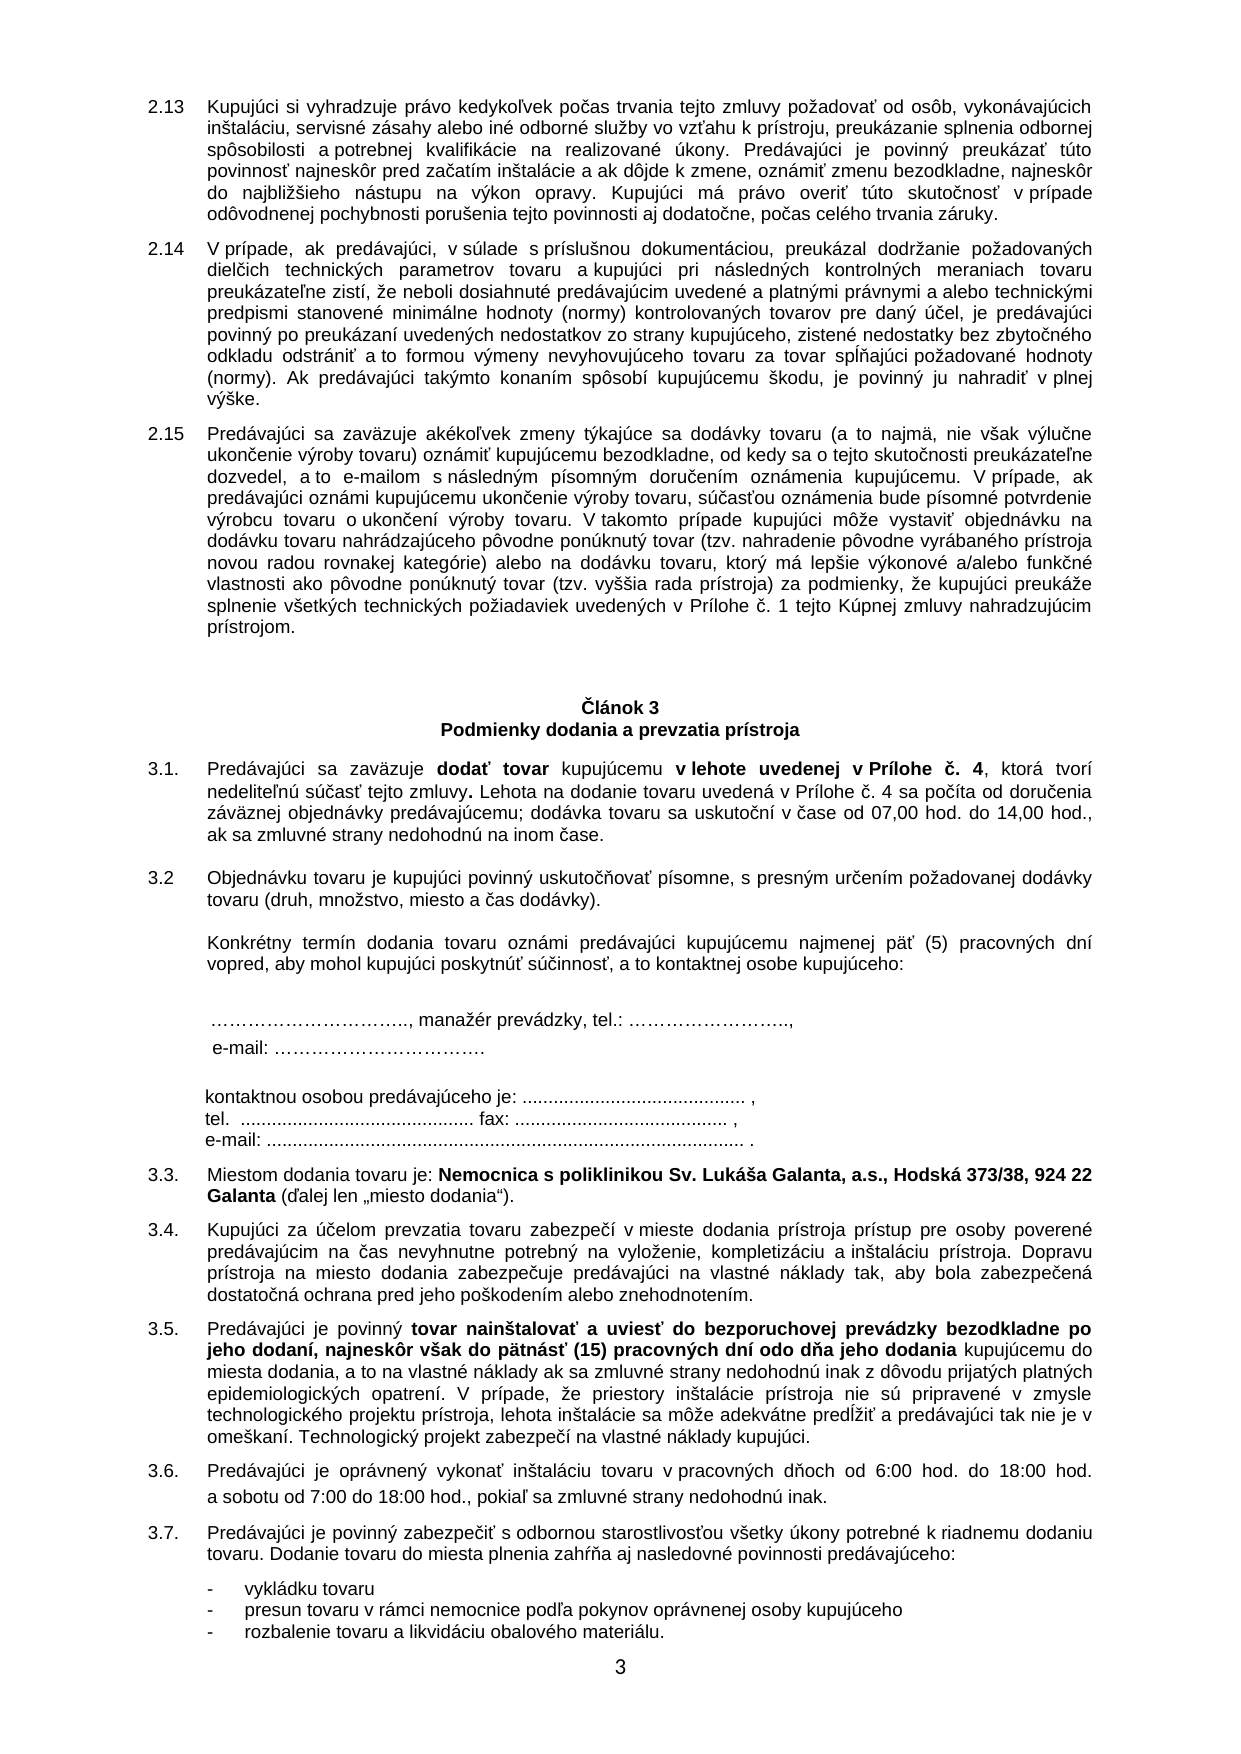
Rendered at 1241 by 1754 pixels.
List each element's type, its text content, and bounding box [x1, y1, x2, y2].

list presun tovaru v rámci nemocnice podľa pokynov oprávnenej osoby kupujúceho [207, 1599, 1092, 1620]
list Predávajúci sa zaväzuje dodať tovar kupujúcemu v lehote uvedenej v Prílohe č. 4, ktorá tvorí nedeliteľnú súčasť tejto zmluvy. Lehota na dodanie tovaru uvedená v Prílohe č. 4 sa počíta od doručenia záväznej objednávky predávajúcemu; dodávka tovaru sa uskutoční v čase od 07,00 hod. do 14,00 hod., ak sa zmluvné strany nedohodnú na inom čase. [148, 753, 1092, 845]
list vykládku tovaru [207, 1577, 1092, 1599]
text Článok 3 [148, 697, 1092, 718]
list Predávajúci je oprávnený vykonať inštaláciu tovaru v pracovných dňoch od 6:00 hod. do 18:00 hod. a sobotu od 7:00 do 18:00 hod., pokiaľ sa zmluvné strany nedohodnú inak. [148, 1459, 1092, 1509]
list rozbalenie tovaru a likvidáciu obalového materiálu. [207, 1620, 1092, 1642]
text e-mail: ............................................................................................ . [148, 1129, 1092, 1151]
list Kupujúci za účelom prevzatia tovaru zabezpečí v mieste dodania prístroja prístup pre osoby poverené predávajúcim na čas nevyhnutne potrebný na vyloženie, kompletizáciu a inštaláciu prístroja. Dopravu prístroja na miesto dodania zabezpečuje predávajúci na vlastné náklady tak, aby bola zabezpečená dostatočná ochrana pred jeho poškodením alebo znehodnotením. [148, 1219, 1092, 1305]
list Predávajúci je povinný zabezpečiť s odbornou starostlivosťou všetky úkony potrebné k riadnemu dodaniu tovaru. Dodanie tovaru do miesta plnenia zahŕňa aj nasledovné povinnosti predávajúceho: [148, 1522, 1092, 1565]
list Predávajúci je povinný tovar nainštalovať a uviesť do bezporuchovej prevádzky bezodkladne po jeho dodaní, najneskôr však do pätnásť (15) pracovných dní odo dňa jeho dodania kupujúcemu do miesta dodania, a to na vlastné náklady ak sa zmluvné strany nedohodnú inak z dôvodu prijatých platných epidemiologických opatrení. V prípade, že priestory inštalácie prístroja nie sú pripravené v zmysle technologického projektu prístroja, lehota inštalácie sa môže adekvátne predĺžiť a predávajúci tak nie je v omeškaní. Technologický projekt zabezpečí na vlastné náklady kupujúci. [148, 1318, 1092, 1447]
text tel. ............................................. fax: ......................................... , [148, 1108, 1092, 1129]
list Predávajúci sa zaväzuje akékoľvek zmeny týkajúce sa dodávky tovaru (a to najmä, nie však výlučne ukončenie výroby tovaru) oznámiť kupujúcemu bezodkladne, od kedy sa o tejto skutočnosti preukázateľne dozvedel, a to e-mailom s následným písomným doručením oznámenia kupujúcemu. V prípade, ak predávajúci oznámi kupujúcemu ukončenie výroby tovaru, súčasťou oznámenia bude písomné potvrdenie výrobcu tovaru o ukončení výroby tovaru. V takomto prípade kupujúci môže vystaviť objednávku na dodávku tovaru nahrádzajúceho pôvodne ponúknutý tovar (tzv. nahradenie pôvodne vyrábaného prístroja novou radou rovnakej kategórie) alebo na dodávku tovaru, ktorý má lepšie výkonové a/alebo funkčné vlastnosti ako pôvodne ponúknutý tovar (tzv. vyššia rada prístroja) za podmienky, že kupujúci preukáže splnenie všetkých technických požiadaviek uvedených v Prílohe č. 1 tejto Kúpnej zmluvy nahradzujúcim prístrojom. [148, 422, 1092, 638]
text e-mail: ……………………………. [207, 1037, 1092, 1058]
list V prípade, ak predávajúci, v súlade s príslušnou dokumentáciou, preukázal dodržanie požadovaných dielčich technických parametrov tovaru a kupujúci pri následných kontrolných meraniach tovaru preukázateľne zistí, že neboli dosiahnuté predávajúcim uvedené a platnými právnymi a alebo technickými predpismi stanovené minimálne hodnoty (normy) kontrolovaných tovarov pre daný účel, je predávajúci povinný po preukázaní uvedených nedostatkov zo strany kupujúceho, zistené nedostatky bez zbytočného odkladu odstrániť a to formou výmeny nevyhovujúceho tovaru za tovar spĺňajúci požadované hodnoty (normy). Ak predávajúci takýmto konaním spôsobí kupujúcemu škodu, je povinný ju nahradiť v plnej výške. [148, 237, 1092, 410]
text Podmienky dodania a prevzatia prístroja [148, 718, 1092, 740]
list Miestom dodania tovaru je: Nemocnica s poliklinikou Sv. Lukáša Galanta, a.s., Hodská 373/38, 924 22 Galanta (ďalej len „miesto dodania“). [148, 1163, 1092, 1206]
text ………………………….., manažér prevádzky, tel.: …………………….., [148, 1009, 1092, 1031]
text kontaktnou osobou predávajúceho je: ........................................... , [148, 1086, 1092, 1108]
text Konkrétny termín dodania tovaru oznámi predávajúci kupujúcemu najmenej päť (5) pracovných dní vopred, aby mohol kupujúci poskytnúť súčinnosť, a to kontaktnej osobe kupujúceho: [207, 932, 1092, 975]
list Objednávku tovaru je kupujúci povinný uskutočňovať písomne, s presným určením požadovanej dodávky tovaru (druh, množstvo, miesto a čas dodávky). [148, 867, 1092, 910]
list Kupujúci si vyhradzuje právo kedykoľvek počas trvania tejto zmluvy požadovať od osôb, vykonávajúcich inštaláciu, servisné zásahy alebo iné odborné služby vo vzťahu k prístroju, preukázanie splnenia odbornej spôsobilosti a potrebnej kvalifikácie na realizované úkony. Predávajúci je povinný preukázať túto povinnosť najneskôr pred začatím inštalácie a ak dôjde k zmene, oznámiť zmenu bezodkladne, najneskôr do najbližšieho nástupu na výkon opravy. Kupujúci má právo overiť túto skutočnosť v prípade odôvodnenej pochybnosti porušenia tejto povinnosti aj dodatočne, počas celého trvania záruky. [148, 95, 1092, 225]
